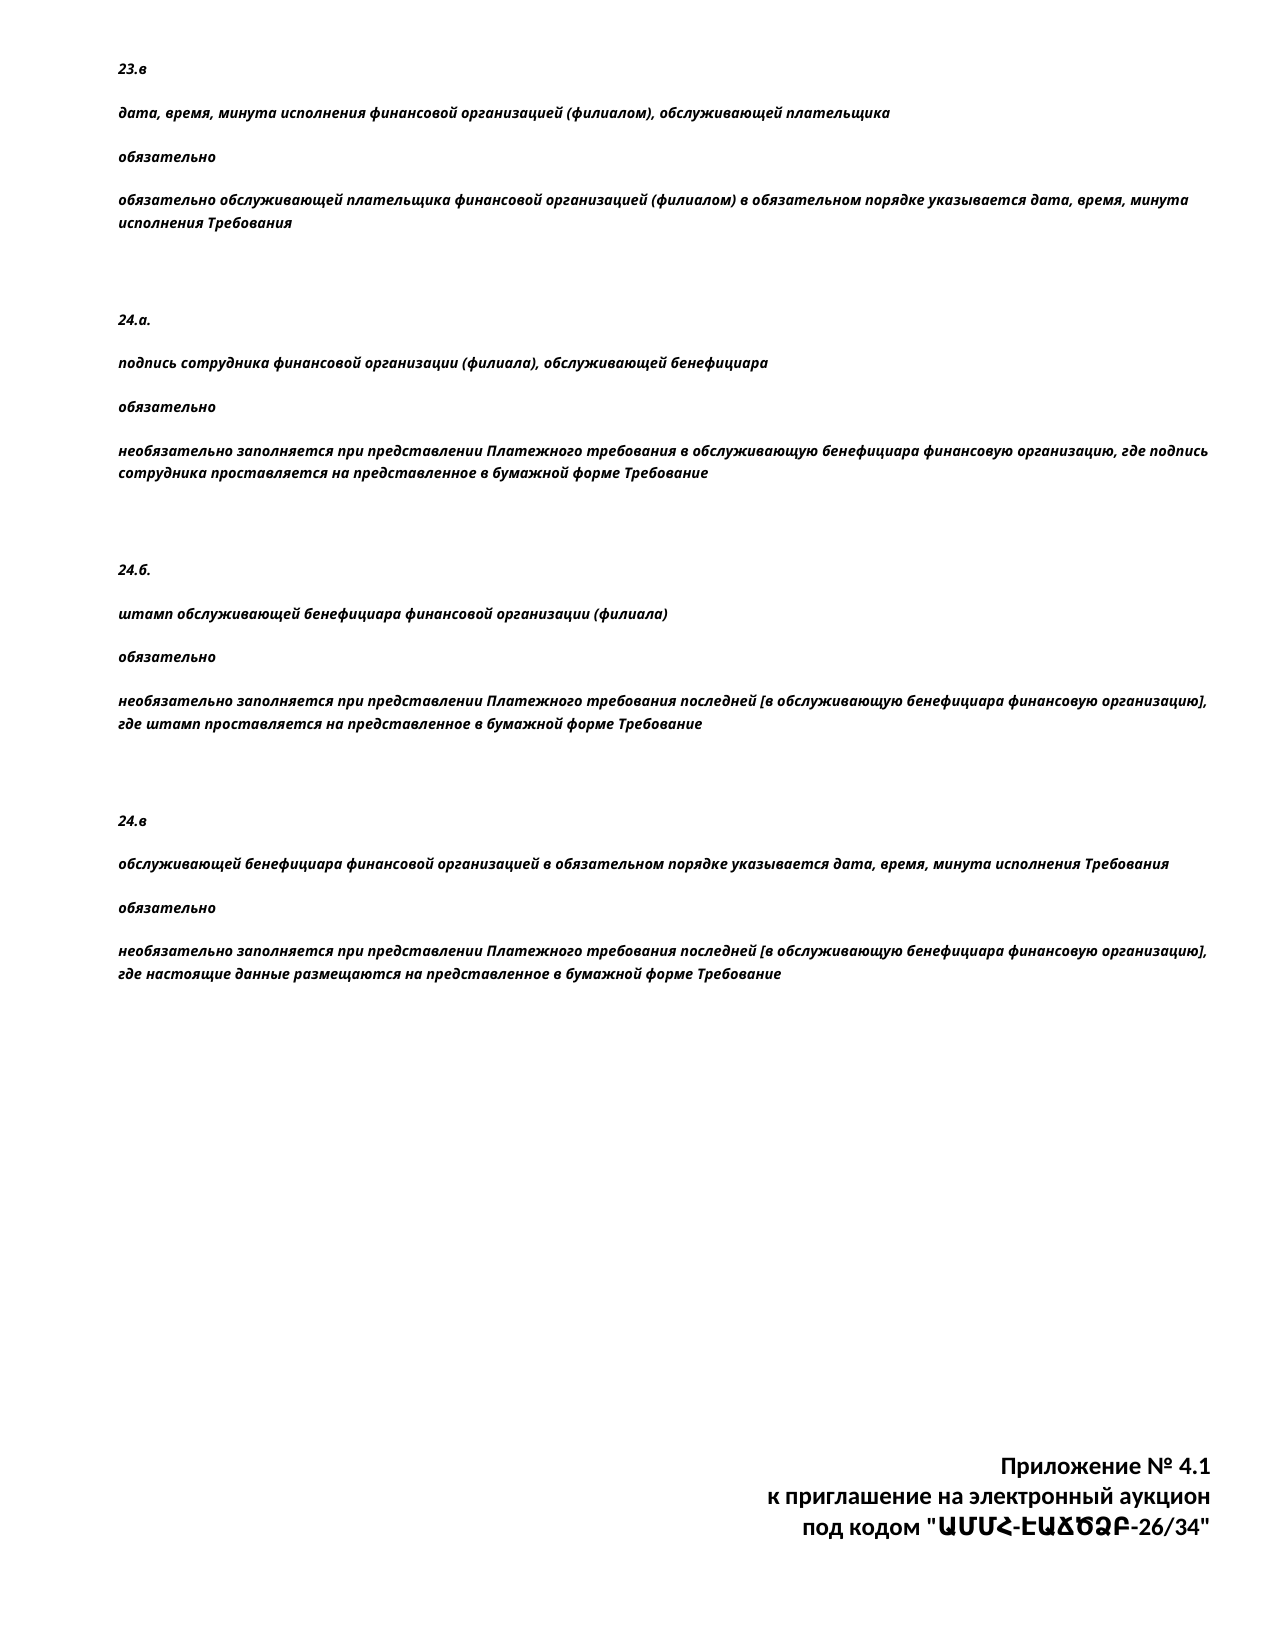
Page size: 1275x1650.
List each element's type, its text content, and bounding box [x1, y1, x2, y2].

text к приглашение на электронный аукцион [148, 1481, 1211, 1511]
text под кодом "ԱՄՄՀ-ԷԱՃԾՁԲ-26/34" [118, 1511, 1211, 1542]
text Приложение № 4.1 [118, 1450, 1211, 1481]
